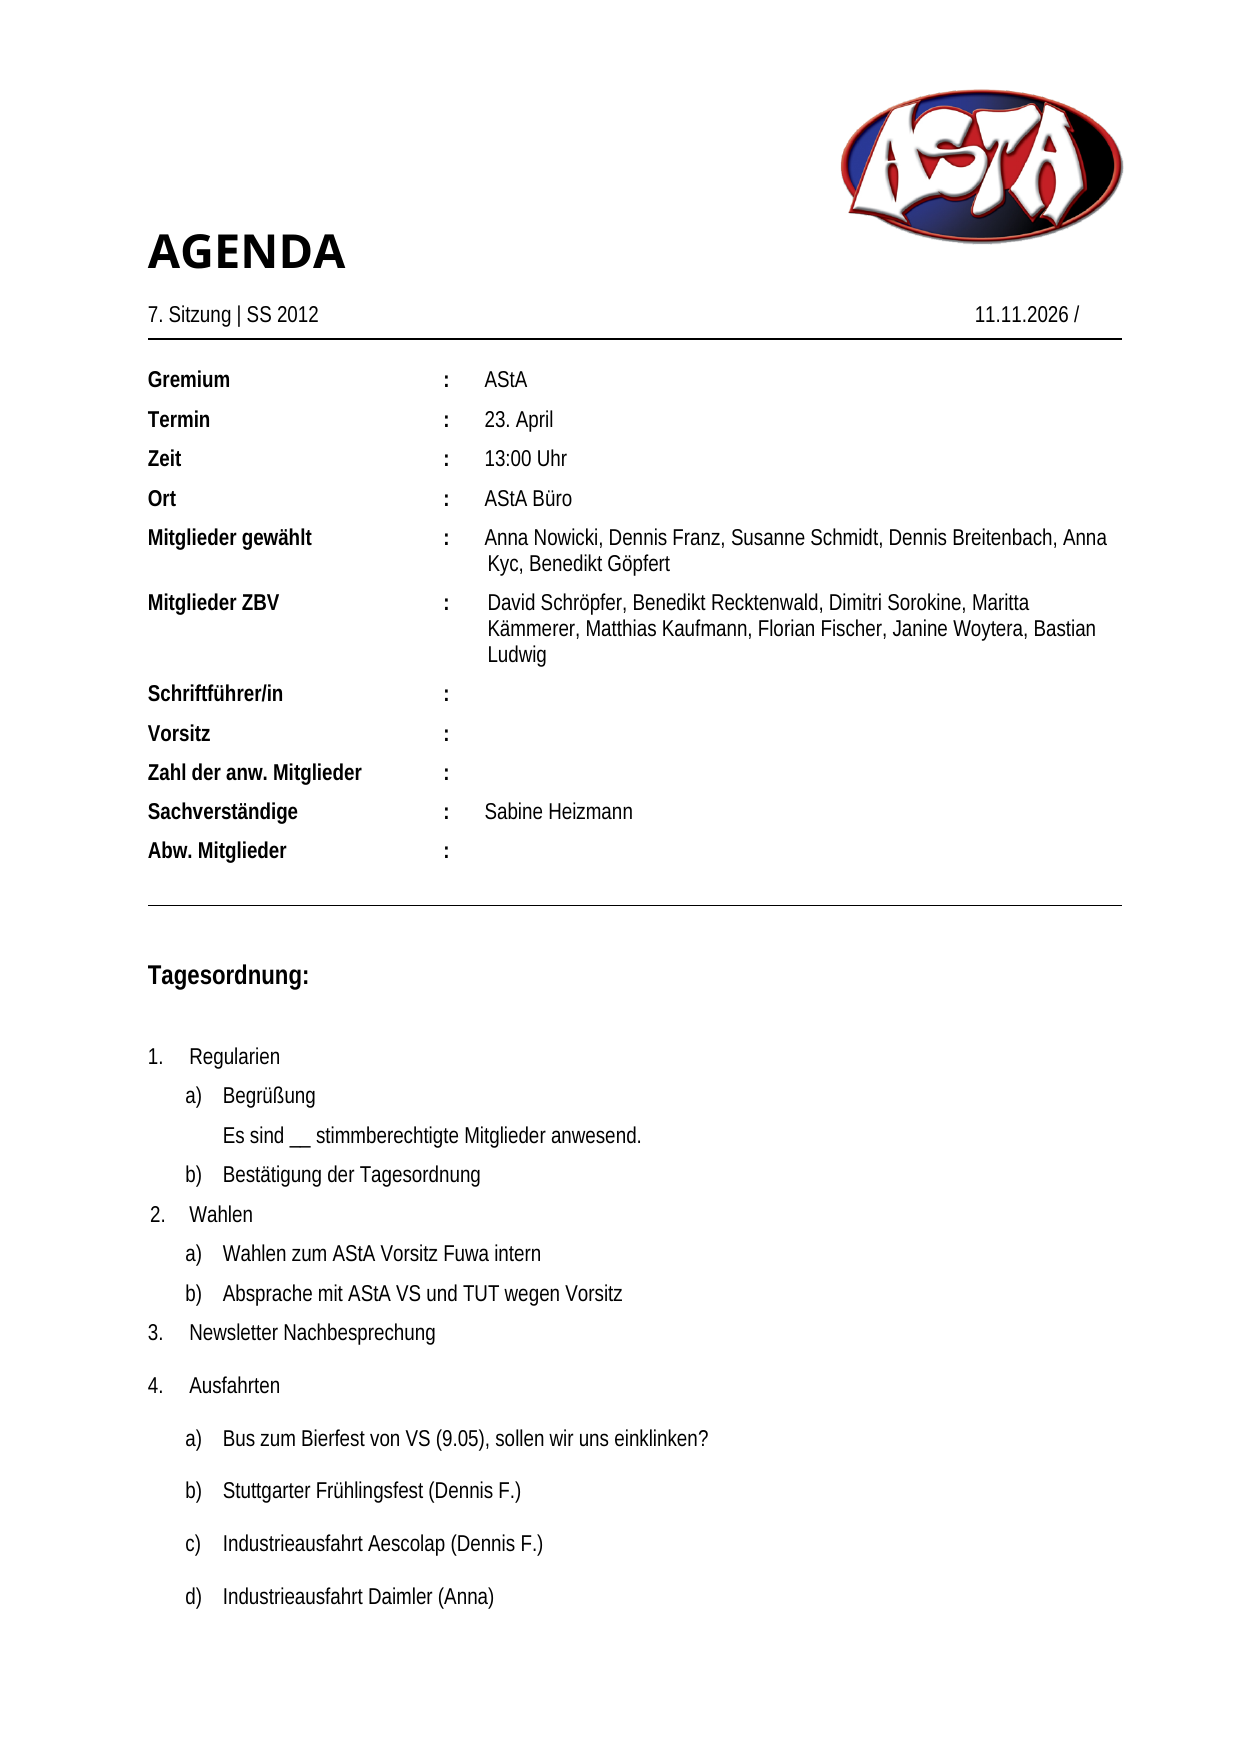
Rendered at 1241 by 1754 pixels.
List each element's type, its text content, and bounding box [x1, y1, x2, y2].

text Mitglieder ZBV : David Schröpfer, Benedikt Recktenwald, Dimitri Sorokine, Maritta Kämmerer, Matthias Kaufmann, Florian Fischer, Janine Woytera, Bastian Ludwig [148, 589, 1122, 668]
list Ausfahrten [148, 1372, 1122, 1398]
list Wahlen [150, 1201, 1122, 1227]
list Absprache mit AStA VS und TUT wegen Vorsitz [185, 1280, 1122, 1306]
list Newsletter Nachbesprechung [148, 1319, 1122, 1346]
text Gremium : AStA [148, 366, 1122, 392]
text Ort : AStA Büro [148, 484, 1122, 511]
text Es sind __ stimmberechtigte Mitglieder anwesend. [223, 1122, 1122, 1148]
text Sachverständige : Sabine Heizmann [148, 798, 1122, 824]
list Begrüßung [185, 1082, 1122, 1109]
list Wahlen zum AStA Vorsitz Fuwa intern [185, 1240, 1122, 1267]
text AGENDA [148, 218, 1122, 282]
text Schriftführer/in : [148, 680, 1122, 707]
text 7. Sitzung | SS 2012 23.04.2012 / [148, 301, 1122, 327]
list Industrieausfahrt Daimler (Anna) [185, 1583, 1122, 1609]
picture [833, 75, 1134, 266]
list Stuttgarter Frühlingsfest (Dennis F.) [185, 1477, 1122, 1504]
list Bus zum Bierfest von VS (9.05), sollen wir uns einklinken? [185, 1424, 1122, 1451]
list Bestätigung der Tagesordnung [185, 1161, 1122, 1188]
text Tagesordnung: [148, 959, 1122, 990]
list Regularien [148, 1043, 1122, 1069]
list Industrieausfahrt Aescolap (Dennis F.) [185, 1530, 1122, 1556]
text Termin : 23. April [148, 406, 1122, 432]
text Zahl der anw. Mitglieder : [148, 759, 1122, 786]
text Abw. Mitglieder : [148, 837, 1122, 863]
text Mitglieder gewählt : Anna Nowicki, Dennis Franz, Susanne Schmidt, Dennis Breitenbach, Anna Kyc, Benedikt Göpfert [148, 523, 1122, 576]
text Zeit : 13:00 Uhr [148, 445, 1122, 471]
text Vorsitz : [148, 720, 1122, 746]
